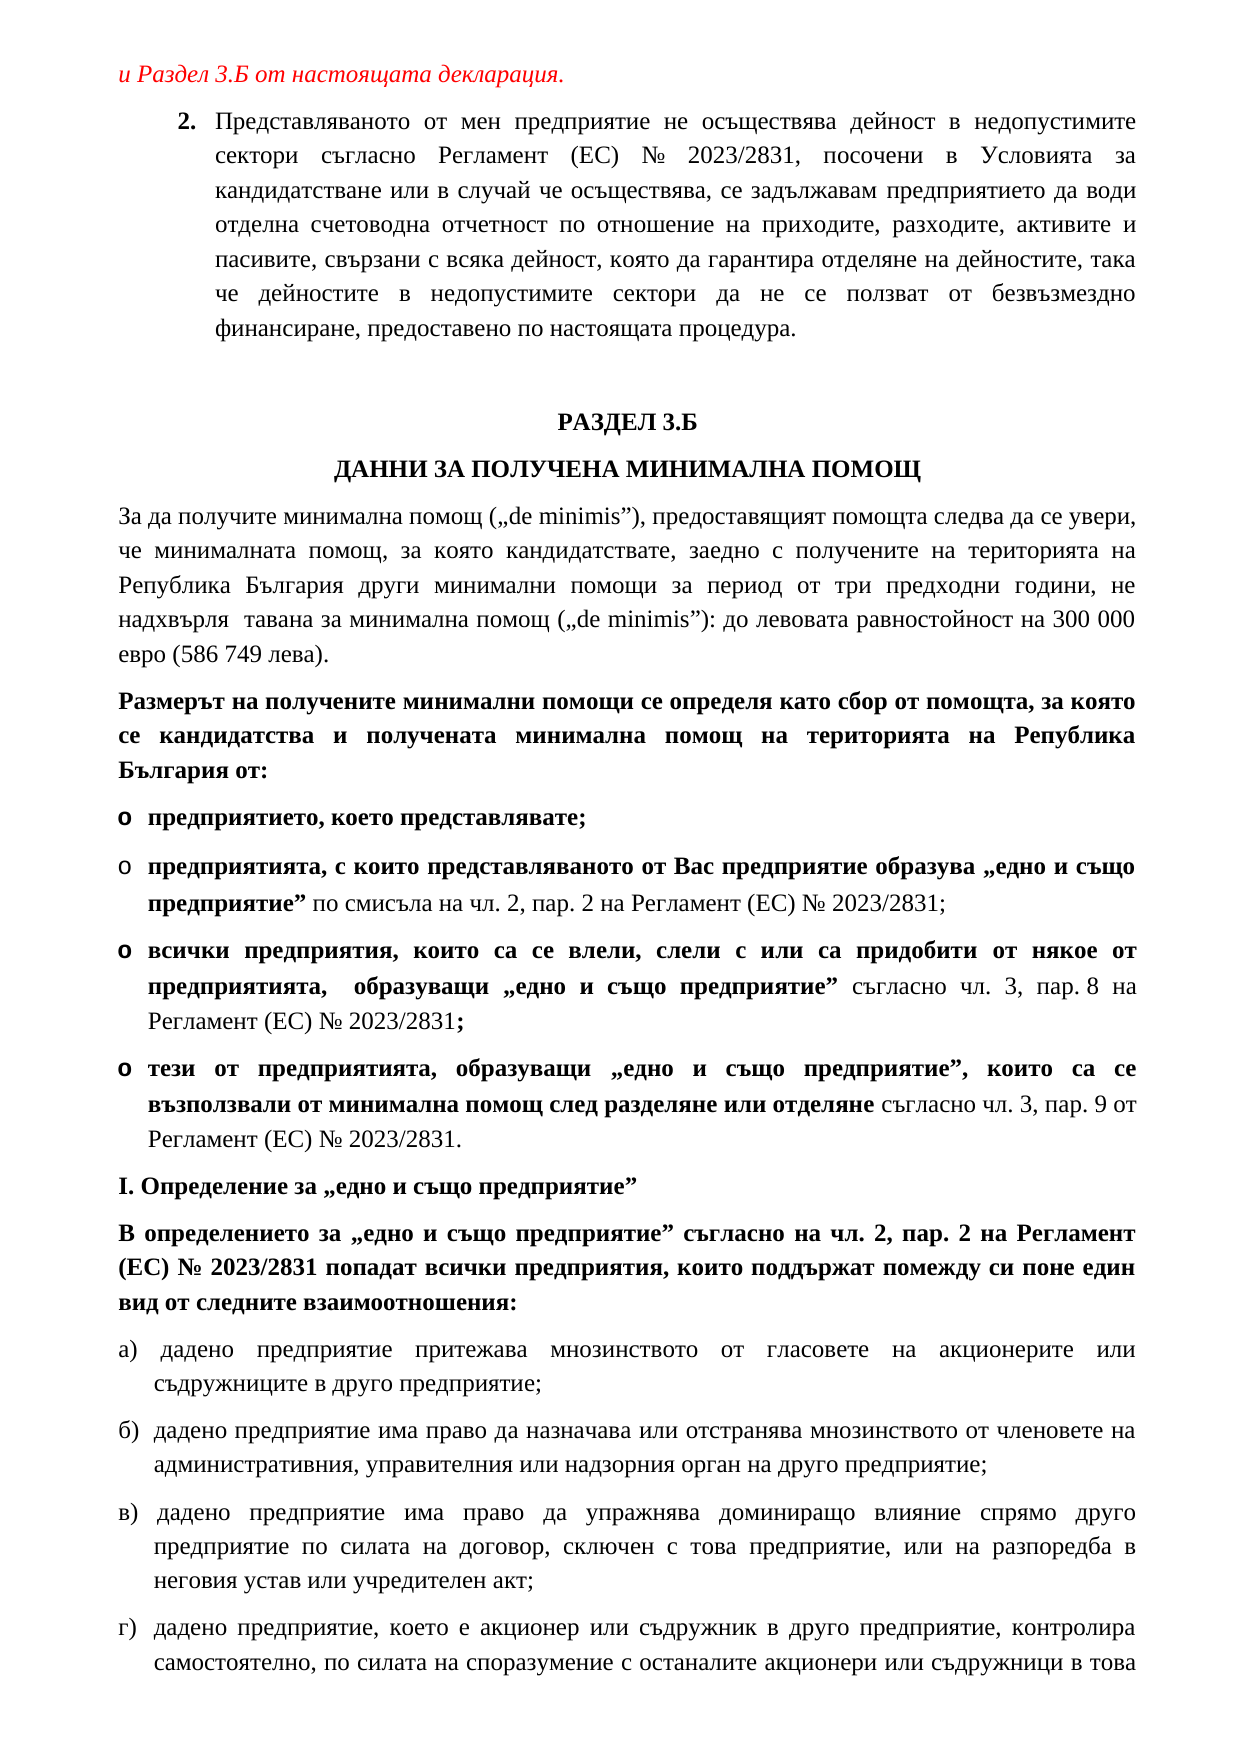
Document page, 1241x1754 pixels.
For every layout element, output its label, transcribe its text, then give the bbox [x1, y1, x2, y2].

text б) дадено предприятие има право да назначава или отстранява мнозинството от членовете на административния, управителния или надзорния орган на друго предприятие; [118, 1415, 1137, 1478]
list Представляваното от мен предприятие не осъществява дейност в недопустимите сектори съгласно Регламент (ЕС) № 2023/2831, посочени в Условията за кандидатстване или в случай че осъществява, се задължавам предприятието да води отделна счетоводна отчетност по отношение на приходите, разходите, активите и пасивите, свързани с всяка дейност, която да гарантира отделяне на дейностите, така че дейностите в недопустимите сектори да не се ползват от безвъзмездно финансиране, предоставено по настоящата процедура. [177, 106, 1137, 342]
list всички предприятия, които са се влели, слели с или са придобити от някое от предприятията, образуващи „едно и също предприятие” съгласно чл. 3, пар. 8 на Регламент (ЕС) № 2023/2831; [117, 935, 1137, 1034]
list предприятията, с които представляваното от Вас предприятие образува „едно и също предприятие” по смисъла на чл. 2, пар. 2 на Регламент (ЕС) № 2023/2831; [117, 851, 1137, 916]
text I. Определение за „едно и също предприятие” [118, 1171, 1137, 1199]
text а) дадено предприятие притежава мнозинството от гласовете на акционерите или съдружниците в друго предприятие; [118, 1334, 1137, 1397]
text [118, 59, 1137, 88]
text в) дадено предприятие има право да упражнява доминиращо влияние спрямо друго предприятие по силата на договор, сключен с това предприятие, или на разпоредба в неговия устав или учредителен акт; [118, 1497, 1137, 1594]
text В определението за „едно и също предприятие” съгласно на чл. 2, пар. 2 на Регламент (ЕС) № 2023/2831 попадат всички предприятия, които поддържат помежду си поне един вид от следните взаимоотношения: [118, 1218, 1137, 1315]
text РАЗДЕЛ 3.Б [118, 407, 1137, 436]
text За да получите минимална помощ („de minimis”), предоставящият помощта следва да се увери, че минималната помощ, за която кандидатствате, заедно с получените на територията на Република България други минимални помощи за период от три предходни години, не надхвърля тавана за минимална помощ („de minimis”): до левовата равностойност на 300 000 евро (586 749 лева). [118, 501, 1137, 667]
list тези от предприятията, образуващи „едно и също предприятие”, които са се възползвали от минимална помощ след разделяне или отделяне съгласно чл. 3, пар. 9 от Регламент (ЕС) № 2023/2831. [117, 1053, 1137, 1152]
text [118, 1612, 1137, 1676]
list предприятието, което представлявате; [117, 802, 1137, 832]
text Размерът на получените минимални помощи се определя като сбор от помощта, за която се кандидатства и получената минимална помощ на територията на Република България от: [118, 686, 1137, 783]
text ДАННИ ЗА ПОЛУЧЕНА МИНИМАЛНА ПОМОЩ [118, 454, 1137, 483]
